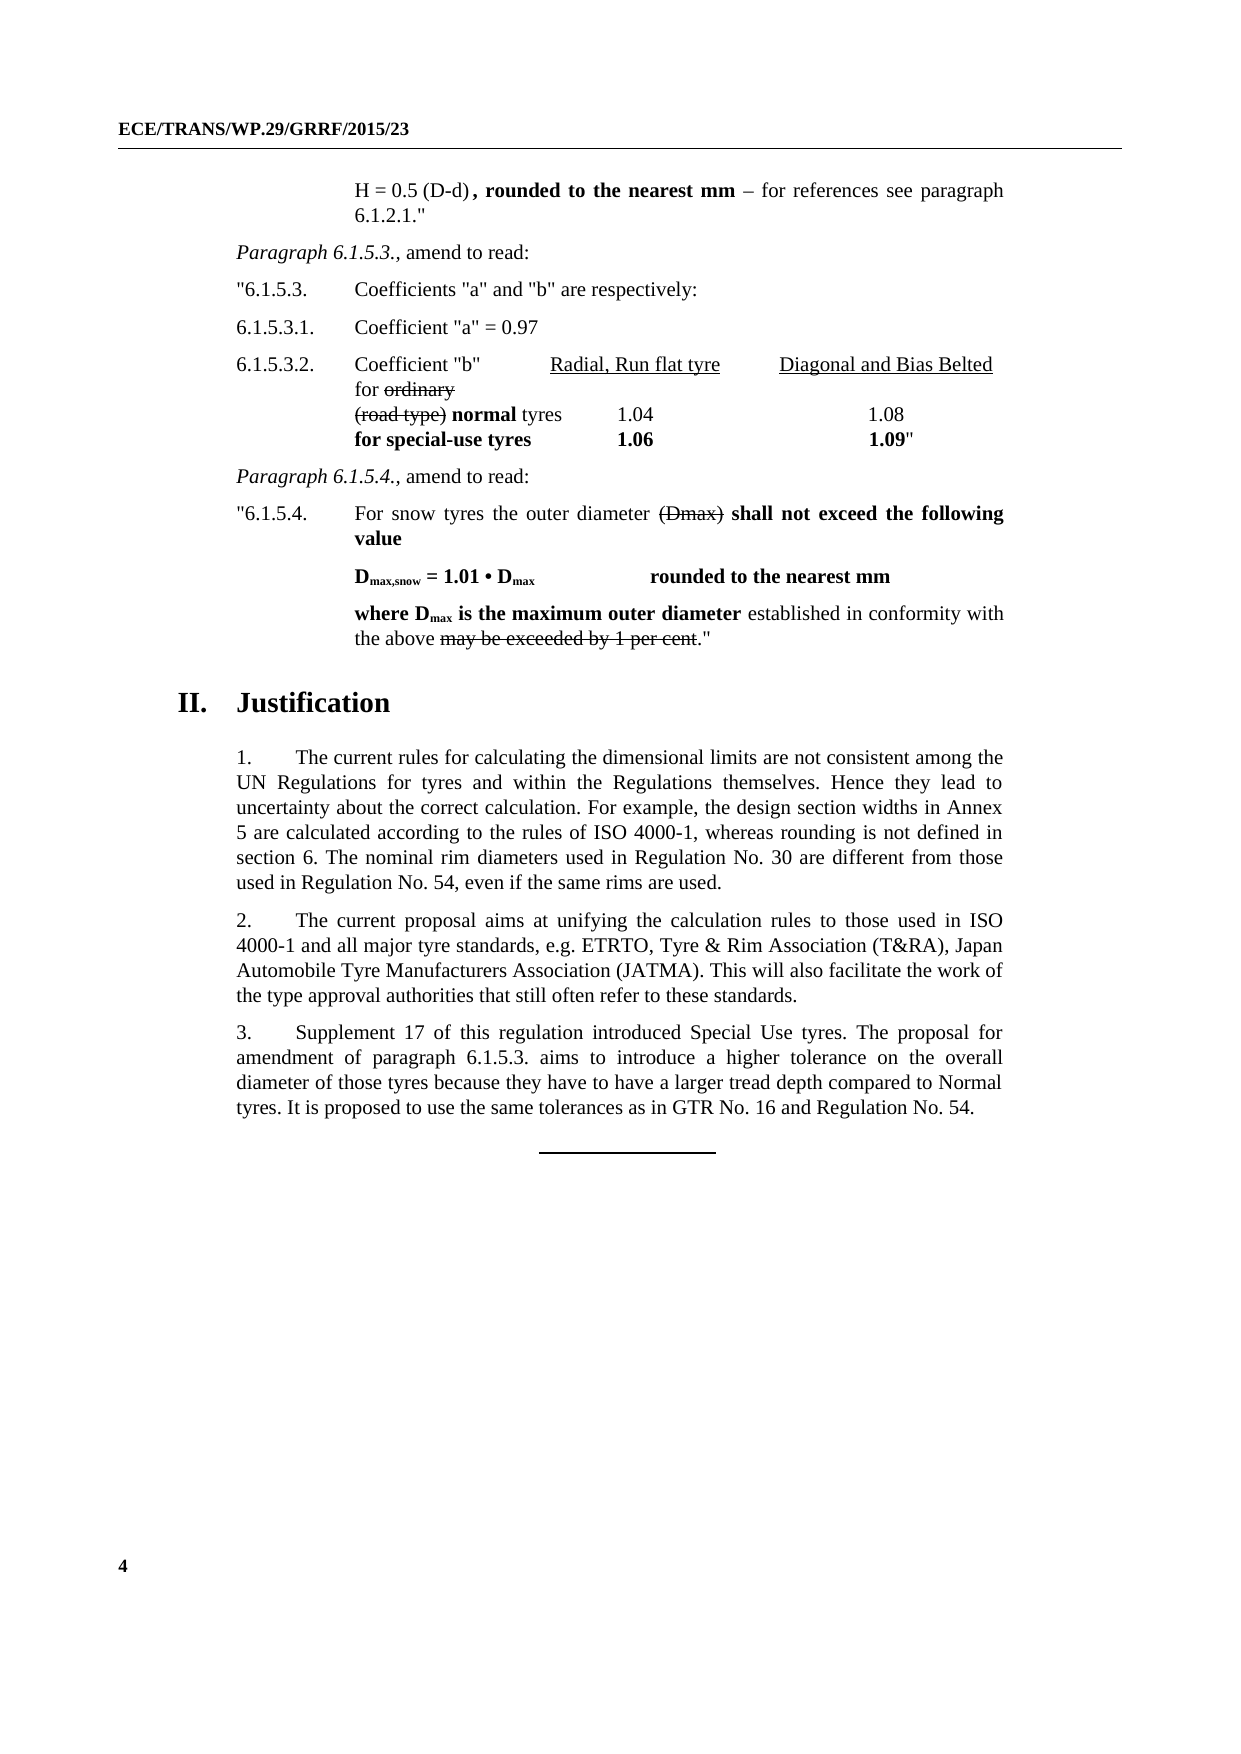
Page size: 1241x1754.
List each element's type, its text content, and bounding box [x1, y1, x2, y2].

text 1. The current rules for calculating the dimensional limits are not consistent among the UN Regulations for tyres and within the Regulations themselves. Hence they lead to uncertainty about the correct calculation. For example, the design section widths in Annex 5 are calculated according to the rules of ISO 4000-1, whereas rounding is not defined in section 6. The nominal rim diameters used in Regulation No. 30 are different from those used in Regulation No. 54, even if the same rims are used. [236, 744, 1004, 894]
text H = 0.5 (D-d) , rounded to the nearest mm – for references see paragraph 6.1.2.1." [354, 177, 1004, 227]
text "6.1.5.3. Coefficients "a" and "b" are respectively: [236, 276, 1122, 301]
text Paragraph 6.1.5.3., amend to read: [236, 240, 1019, 264]
text 3. Supplement 17 of this regulation introduced Special Use tyres. The proposal for amendment of paragraph 6.1.5.3. aims to introduce a higher tolerance on the overall diameter of those tyres because they have to have a larger tread depth compared to Normal tyres. It is proposed to use the same tolerances as in GTR No. 16 and Regulation No. 54. [236, 1019, 1004, 1119]
text Dmax,snow = 1.01 • Dmax rounded to the nearest mm [236, 563, 1004, 588]
text Paragraph 6.1.5.4., amend to read: [236, 464, 1019, 488]
text "6.1.5.4. For snow tyres the outer diameter (Dmax) shall not exceed the following value [236, 500, 1004, 550]
text 6.1.5.3.2. Coefficient "b" Radial, Run flat tyre Diagonal and Bias Belted for ordinary (road type) normal tyres 1.04 1.08 for special-use tyres 1.06 1.09" [236, 351, 1122, 451]
text where Dmax is the maximum outer diameter established in conformity with the above may be exceeded by 1 per cent." [236, 600, 1004, 650]
text II. Justification [177, 688, 1004, 719]
text 6.1.5.3.1. Coefficient "a" = 0.97 [236, 314, 1122, 339]
text 2. The current proposal aims at unifying the calculation rules to those used in ISO 4000-1 and all major tyre standards, e.g. ETRTO, Tyre & Rim Association (T&RA), Japan Automobile Tyre Manufacturers Association (JATMA). This will also facilitate the work of the type approval authorities that still often refer to these standards. [236, 907, 1004, 1007]
